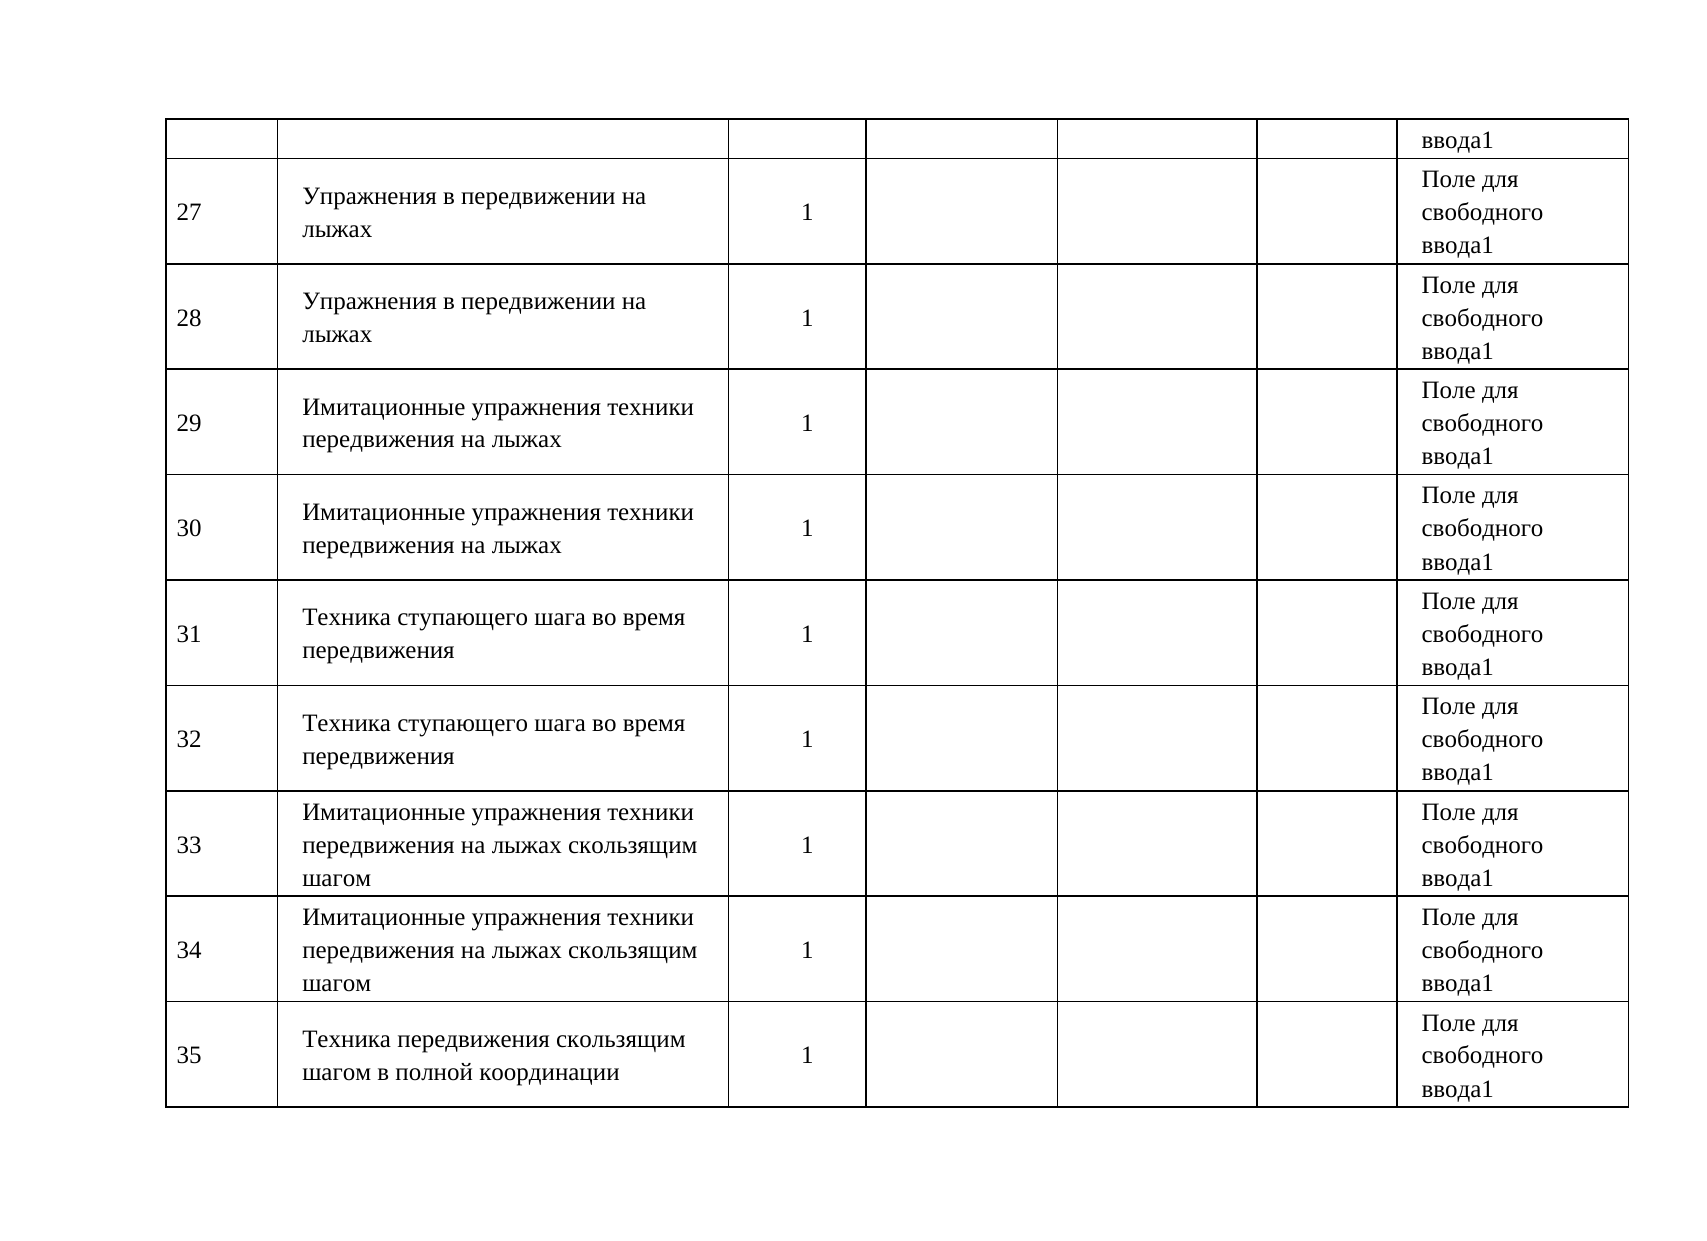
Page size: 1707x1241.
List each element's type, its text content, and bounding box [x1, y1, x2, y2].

table_cell Поле для свободного ввода1 [1398, 686, 1628, 790]
table_cell Поле для свободного ввода1 [1398, 581, 1628, 684]
table_cell [1058, 120, 1256, 157]
table_cell 1 [729, 159, 865, 263]
table_cell 27 [167, 159, 277, 263]
table_cell [1058, 686, 1256, 790]
table_cell [1058, 792, 1256, 895]
table_cell [1258, 370, 1396, 474]
table_cell [1058, 475, 1256, 579]
table_cell Имитационные упражнения техники передвижения на лыжах [278, 475, 728, 579]
table_cell Упражнения в передвижении на лыжах [278, 159, 728, 263]
table_cell [867, 370, 1057, 474]
table_cell Техника ступающего шага во время передвижения [278, 686, 728, 790]
table_cell [1258, 120, 1396, 157]
table_cell 29 [167, 370, 277, 474]
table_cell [278, 120, 728, 157]
table_cell [1258, 1002, 1396, 1106]
table_cell 1 [729, 370, 865, 474]
table_cell 1 [729, 120, 865, 157]
table_cell 1 [729, 265, 865, 368]
table_cell [867, 159, 1057, 263]
table_cell 1 [729, 792, 865, 895]
table_cell Поле для свободного ввода1 [1398, 159, 1628, 263]
table_cell 33 [167, 792, 277, 895]
table_cell Поле для свободного ввода1 [1398, 265, 1628, 368]
table_cell 1 [729, 475, 865, 579]
table_cell [867, 120, 1057, 157]
table_cell 1 [729, 897, 865, 1001]
table_cell [1058, 370, 1256, 474]
table_cell 31 [167, 581, 277, 684]
table_cell [867, 686, 1057, 790]
table_cell 26 [167, 120, 277, 157]
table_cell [278, 1002, 728, 1106]
table_cell 32 [167, 686, 277, 790]
table_cell [867, 792, 1057, 895]
table_cell [867, 475, 1057, 579]
table_cell [1058, 265, 1256, 368]
table_cell 34 [167, 897, 277, 1001]
table_cell Упражнения в передвижении на лыжах [278, 265, 728, 368]
table_cell [1058, 897, 1256, 1001]
table_cell Поле для свободного ввода1 [1398, 370, 1628, 474]
table_cell Поле для свободного ввода1 [1398, 792, 1628, 895]
table_cell Имитационные упражнения техники передвижения на лыжах скользящим шагом [278, 792, 728, 895]
table_cell Имитационные упражнения техники передвижения на лыжах [278, 370, 728, 474]
table_cell [1258, 581, 1396, 684]
table_cell [1258, 686, 1396, 790]
table_cell [1058, 581, 1256, 684]
table_cell [1258, 265, 1396, 368]
table_cell Поле для свободного ввода1 [1398, 897, 1628, 1001]
table_cell 1 [729, 1002, 865, 1106]
table_cell [1058, 1002, 1256, 1106]
table_cell 35 [167, 1002, 277, 1106]
table_cell [1258, 475, 1396, 579]
table_cell [867, 1002, 1057, 1106]
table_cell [1398, 120, 1628, 157]
table_cell [867, 581, 1057, 684]
table_cell 1 [729, 581, 865, 684]
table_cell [1398, 1002, 1628, 1106]
table_cell [1258, 159, 1396, 263]
table_cell Имитационные упражнения техники передвижения на лыжах скользящим шагом [278, 897, 728, 1001]
table_cell [867, 265, 1057, 368]
table_cell [1258, 792, 1396, 895]
table_cell Поле для свободного ввода1 [1398, 475, 1628, 579]
table_cell [867, 897, 1057, 1001]
table_cell [1058, 159, 1256, 263]
table_cell 1 [729, 686, 865, 790]
table_cell [1258, 897, 1396, 1001]
table_cell 30 [167, 475, 277, 579]
table_cell Техника ступающего шага во время передвижения [278, 581, 728, 684]
table_cell 28 [167, 265, 277, 368]
